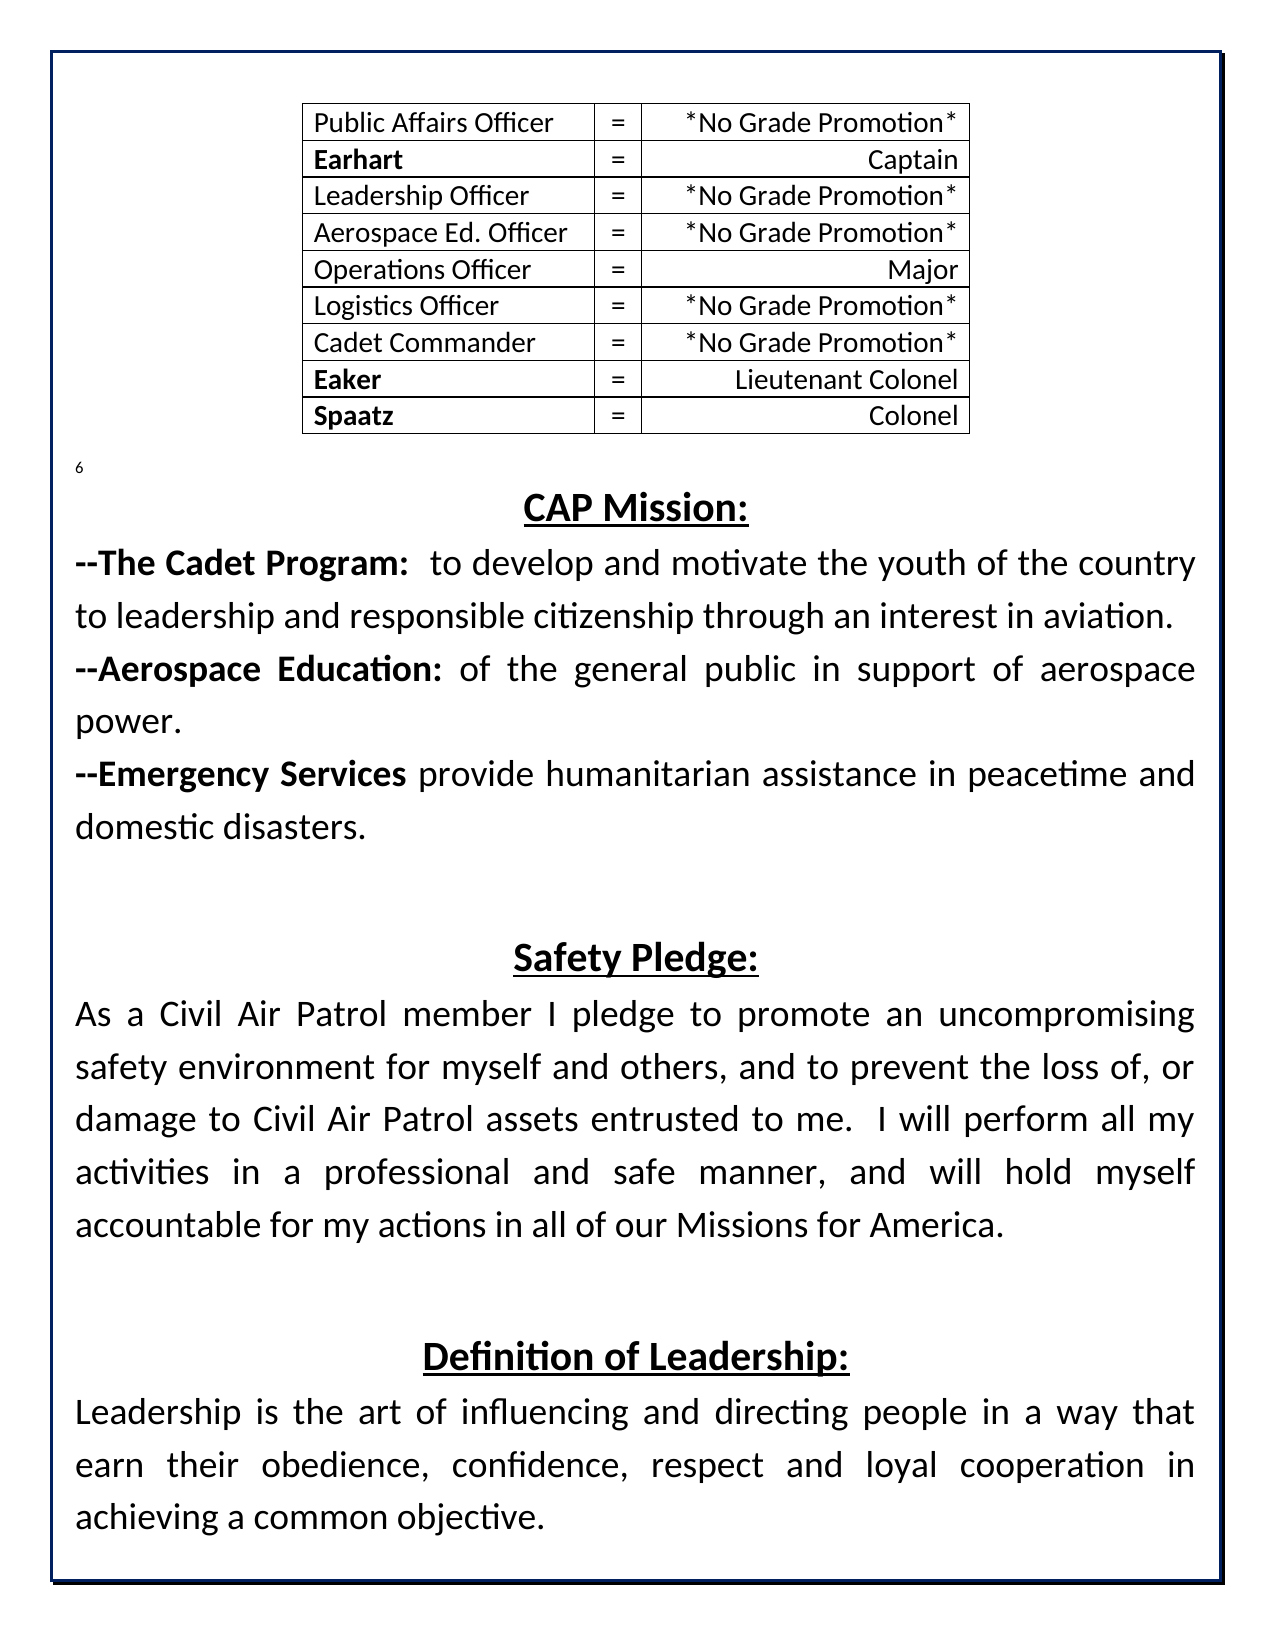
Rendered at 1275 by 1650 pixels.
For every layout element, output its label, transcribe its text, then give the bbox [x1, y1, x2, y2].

text CAP Mission: [75, 481, 1197, 532]
table_cell Spaatz [303, 398, 594, 433]
table_cell Colonel [642, 398, 969, 433]
table_cell Public Affairs Officer [303, 104, 594, 140]
text --The Cadet Program: to develop and motivate the youth of the country to leadership and responsible citizenship through an interest in aviation. [75, 539, 1197, 638]
table_cell *No Grade Promotion* [642, 324, 969, 360]
table_cell = [595, 178, 641, 213]
table_cell = [595, 214, 641, 250]
table_cell Leadership Officer [303, 178, 594, 213]
table_cell *No Grade Promotion* [642, 178, 969, 213]
table_cell Earhart [303, 141, 594, 176]
table_cell *No Grade Promotion* [642, 214, 969, 250]
table_cell Cadet Commander [303, 324, 594, 360]
table_cell *No Grade Promotion* [642, 288, 969, 323]
table_cell = [595, 251, 641, 286]
table_cell Major [642, 251, 969, 286]
text As a Civil Air Patrol member I pledge to promote an uncompromising safety environment for myself and others, and to prevent the loss of, or damage to Civil Air Patrol assets entrusted to me. I will perform all my activities in a professional and safe manner, and will hold myself accountable for my actions in all of our Missions for America. [75, 990, 1197, 1247]
table_cell Eaker [303, 361, 594, 396]
table_cell = [595, 324, 641, 360]
table_cell Lieutenant Colonel [642, 361, 969, 396]
table_cell = [595, 141, 641, 176]
table_cell Logistics Officer [303, 288, 594, 323]
table_cell = [595, 398, 641, 433]
text Leadership is the art of influencing and directing people in a way that earn their obedience, confidence, respect and loyal cooperation in achieving a common objective. [75, 1388, 1197, 1539]
text Safety Pledge: [75, 931, 1197, 982]
table_cell Aerospace Ed. Officer [303, 214, 594, 250]
table_cell = [595, 361, 641, 396]
table_cell Operations Officer [303, 251, 594, 286]
text 6 [75, 457, 1197, 478]
text --Aerospace Education: of the general public in support of aerospace power. [75, 644, 1197, 743]
table_cell = [595, 288, 641, 323]
table_cell Captain [642, 141, 969, 176]
table_cell = [595, 104, 641, 140]
table_cell *No Grade Promotion* [642, 104, 969, 140]
text --Emergency Services provide humanitarian assistance in peacetime and domestic disasters. [75, 750, 1197, 848]
text Definition of Leadership: [75, 1329, 1197, 1380]
